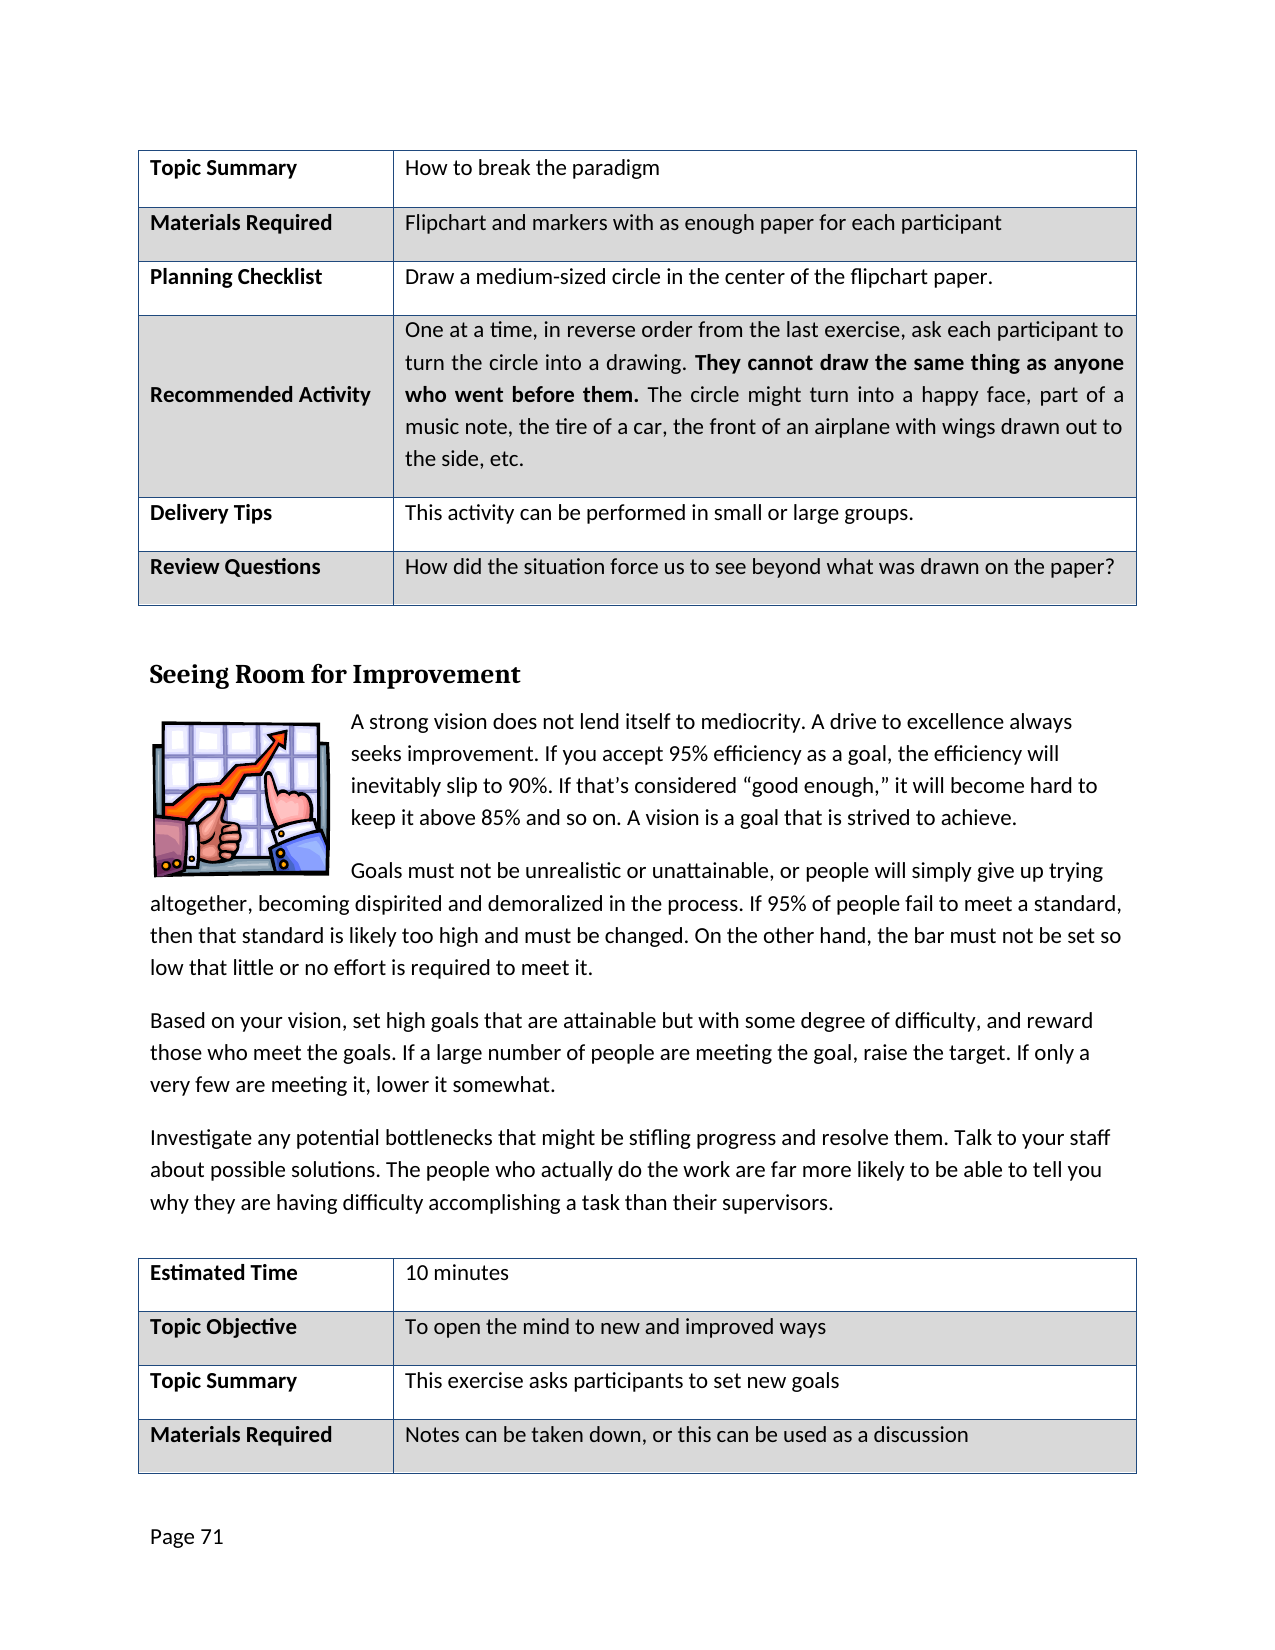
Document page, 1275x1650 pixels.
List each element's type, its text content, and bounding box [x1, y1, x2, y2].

table_cell Topic Summary [139, 151, 393, 207]
table_cell Materials Required [139, 208, 393, 261]
table_cell Draw a medium-sized circle in the center of the flipchart paper. [394, 262, 1136, 314]
text A strong vision does not lend itself to mediocrity. A drive to excellence always seeks improvement. If you accept 95% efficiency as a goal, the efficiency will inevitably slip to 90%. If that’s considered “good enough,” it will become hard to keep it above 85% and so on. A vision is a goal that is strived to achieve. [150, 707, 1125, 831]
table_cell This exercise asks participants to set new goals [394, 1366, 1136, 1419]
table_cell One at a time, in reverse order from the last exercise, ask each participant to turn the circle into a drawing. They cannot draw the same thing as anyone who went before them. The circle might turn into a happy face, part of a music note, the tire of a car, the front of an airplane with wings drawn out to the side, etc. [394, 316, 1136, 497]
table_cell Delivery Tips [139, 498, 393, 551]
table_cell Topic Summary [139, 1366, 393, 1419]
table_header 10 minutes [394, 1259, 1136, 1311]
table_cell To open the mind to new and improved ways [394, 1312, 1136, 1365]
text Goals must not be unrealistic or unattainable, or people will simply give up trying altogether, becoming dispirited and demoralized in the process. If 95% of people fail to meet a standard, then that standard is likely too high and must be changed. On the other hand, the bar must not be set so low that little or no effort is required to meet it. [150, 856, 1125, 981]
table_cell Recommended Activity [139, 316, 393, 497]
text Investigate any potential bottlenecks that might be stifling progress and resolve them. Talk to your staff about possible solutions. The people who actually do the work are far more likely to be able to tell you why they are having difficulty accomplishing a task than their supervisors. [150, 1123, 1125, 1216]
table_cell Materials Required [139, 1420, 393, 1472]
table_cell Flipchart and markers with as enough paper for each participant [394, 208, 1136, 261]
subtitle Seeing Room for Improvement [150, 659, 1125, 690]
text Based on your vision, set high goals that are attainable but with some degree of difficulty, and reward those who meet the goals. If a large number of people are meeting the goal, raise the target. If only a very few are meeting it, lower it somewhat. [150, 1006, 1125, 1098]
table_header Estimated Time [139, 1259, 393, 1311]
table_cell This activity can be performed in small or large groups. [394, 498, 1136, 551]
table_cell Review Questions [139, 552, 393, 604]
table_cell How did the situation force us to see beyond what was drawn on the paper? [394, 552, 1136, 604]
table_cell Planning Checklist [139, 262, 393, 314]
table_cell How to break the paradigm [394, 151, 1136, 207]
table_cell Topic Objective [139, 1312, 393, 1365]
table_cell Notes can be taken down, or this can be used as a discussion [394, 1420, 1136, 1472]
